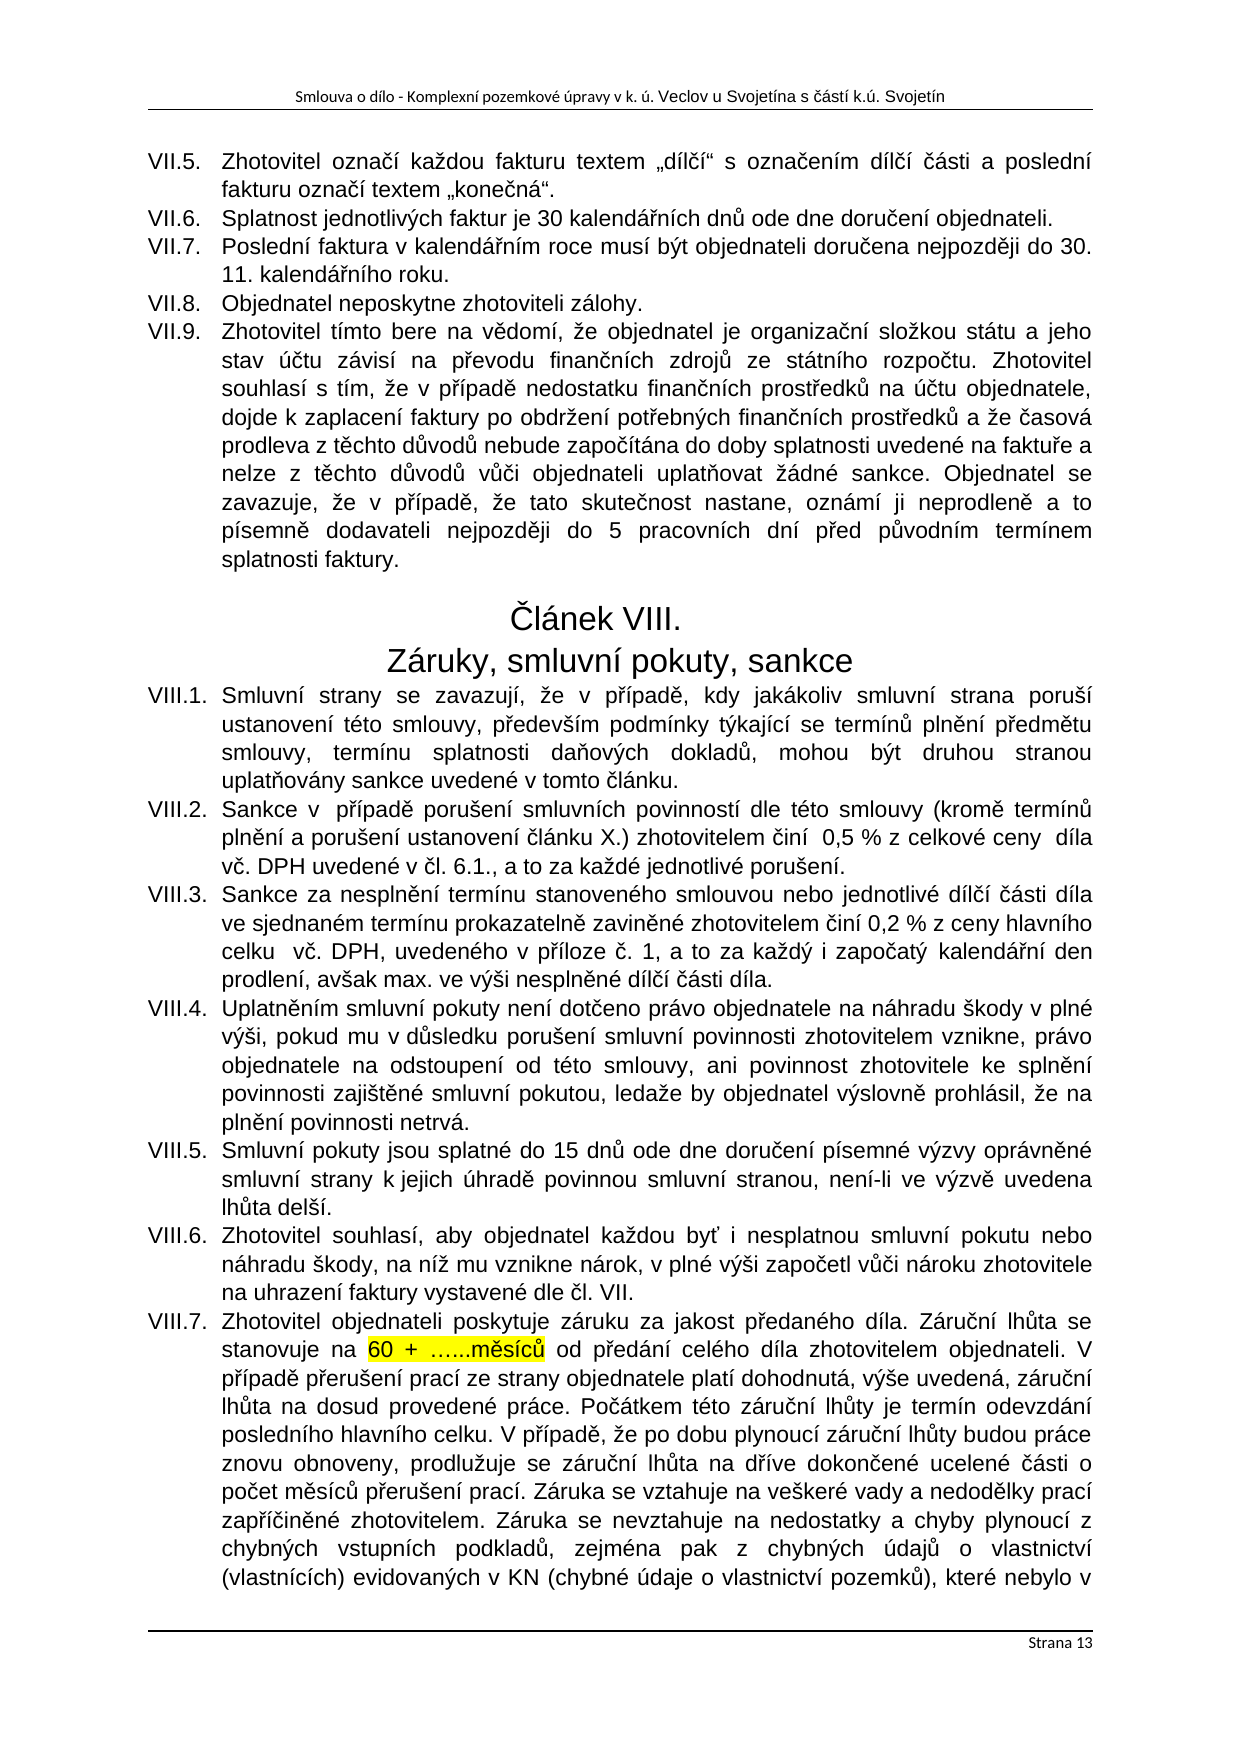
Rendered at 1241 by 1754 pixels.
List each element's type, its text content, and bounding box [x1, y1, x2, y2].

list Zhotovitel souhlasí, aby objednatel každou byť i nesplatnou smluvní pokutu nebo náhradu škody, na níž mu vznikne nárok, v plné výši započetl vůči nároku zhotovitele na uhrazení faktury vystavené dle čl. VII. [148, 1222, 1093, 1306]
list Smluvní strany se zavazují, že v případě, kdy jakákoliv smluvní strana poruší ustanovení této smlouvy, především podmínky týkající se termínů plnění předmětu smlouvy, termínu splatnosti daňových dokladů, mohou být druhou stranou uplatňovány sankce uvedené v tomto článku. [148, 682, 1093, 794]
list Objednatel neposkytne zhotoviteli zálohy. [148, 290, 1093, 316]
list Splatnost jednotlivých faktur je 30 kalendářních dnů ode dne doručení objednateli. [148, 204, 1093, 231]
list Sankce v případě porušení smluvních povinností dle této smlouvy (kromě termínů plnění a porušení ustanovení článku X.) zhotovitelem činí 0,5 % z celkové ceny díla vč. DPH uvedené v čl. 6.1., a to za každé jednotlivé porušení. [148, 796, 1093, 879]
list Smluvní pokuty jsou splatné do 15 dnů ode dne doručení písemné výzvy oprávněné smluvní strany k jejich úhradě povinnou smluvní stranou, není-li ve výzvě uvedena lhůta delší. [148, 1137, 1093, 1220]
list Poslední faktura v kalendářním roce musí být objednateli doručena nejpozději do 30. 11. kalendářního roku. [148, 233, 1093, 288]
list Sankce za nesplnění termínu stanoveného smlouvou nebo jednotlivé dílčí části díla ve sjednaném termínu prokazatelně zaviněné zhotovitelem činí 0,2 % z ceny hlavního celku vč. DPH, uvedeného v příloze č. 1, a to za každý i započatý kalendářní den prodlení, avšak max. ve výši nesplněné dílčí části díla. [148, 881, 1093, 993]
list Zhotovitel tímto bere na vědomí, že objednatel je organizační složkou státu a jeho stav účtu závisí na převodu finančních zdrojů ze státního rozpočtu. Zhotovitel souhlasí s tím, že v případě nedostatku finančních prostředků na účtu objednatele, dojde k zaplacení faktury po obdržení potřebných finančních prostředků a že časová prodleva z těchto důvodů nebude započítána do doby splatnosti uvedené na faktuře a nelze z těchto důvodů vůči objednateli uplatňovat žádné sankce. Objednatel se zavazuje, že v případě, že tato skutečnost nastane, oznámí ji neprodleně a to písemně dodavateli nejpozději do 5 pracovních dní před původním termínem splatnosti faktury. [148, 318, 1093, 572]
subtitle Záruky, smluvní pokuty, sankce [148, 599, 1093, 679]
list Uplatněním smluvní pokuty není dotčeno právo objednatele na náhradu škody v plné výši, pokud mu v důsledku porušení smluvní povinnosti zhotovitelem vznikne, právo objednatele na odstoupení od této smlouvy, ani povinnost zhotovitele ke splnění povinnosti zajištěné smluvní pokutou, ledaže by objednatel výslovně prohlásil, že na plnění povinnosti netrvá. [148, 995, 1093, 1135]
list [148, 1308, 1093, 1590]
list Zhotovitel označí každou fakturu textem „dílčí“ s označením dílčí části a poslední fakturu označí textem „konečná“. [148, 148, 1093, 202]
